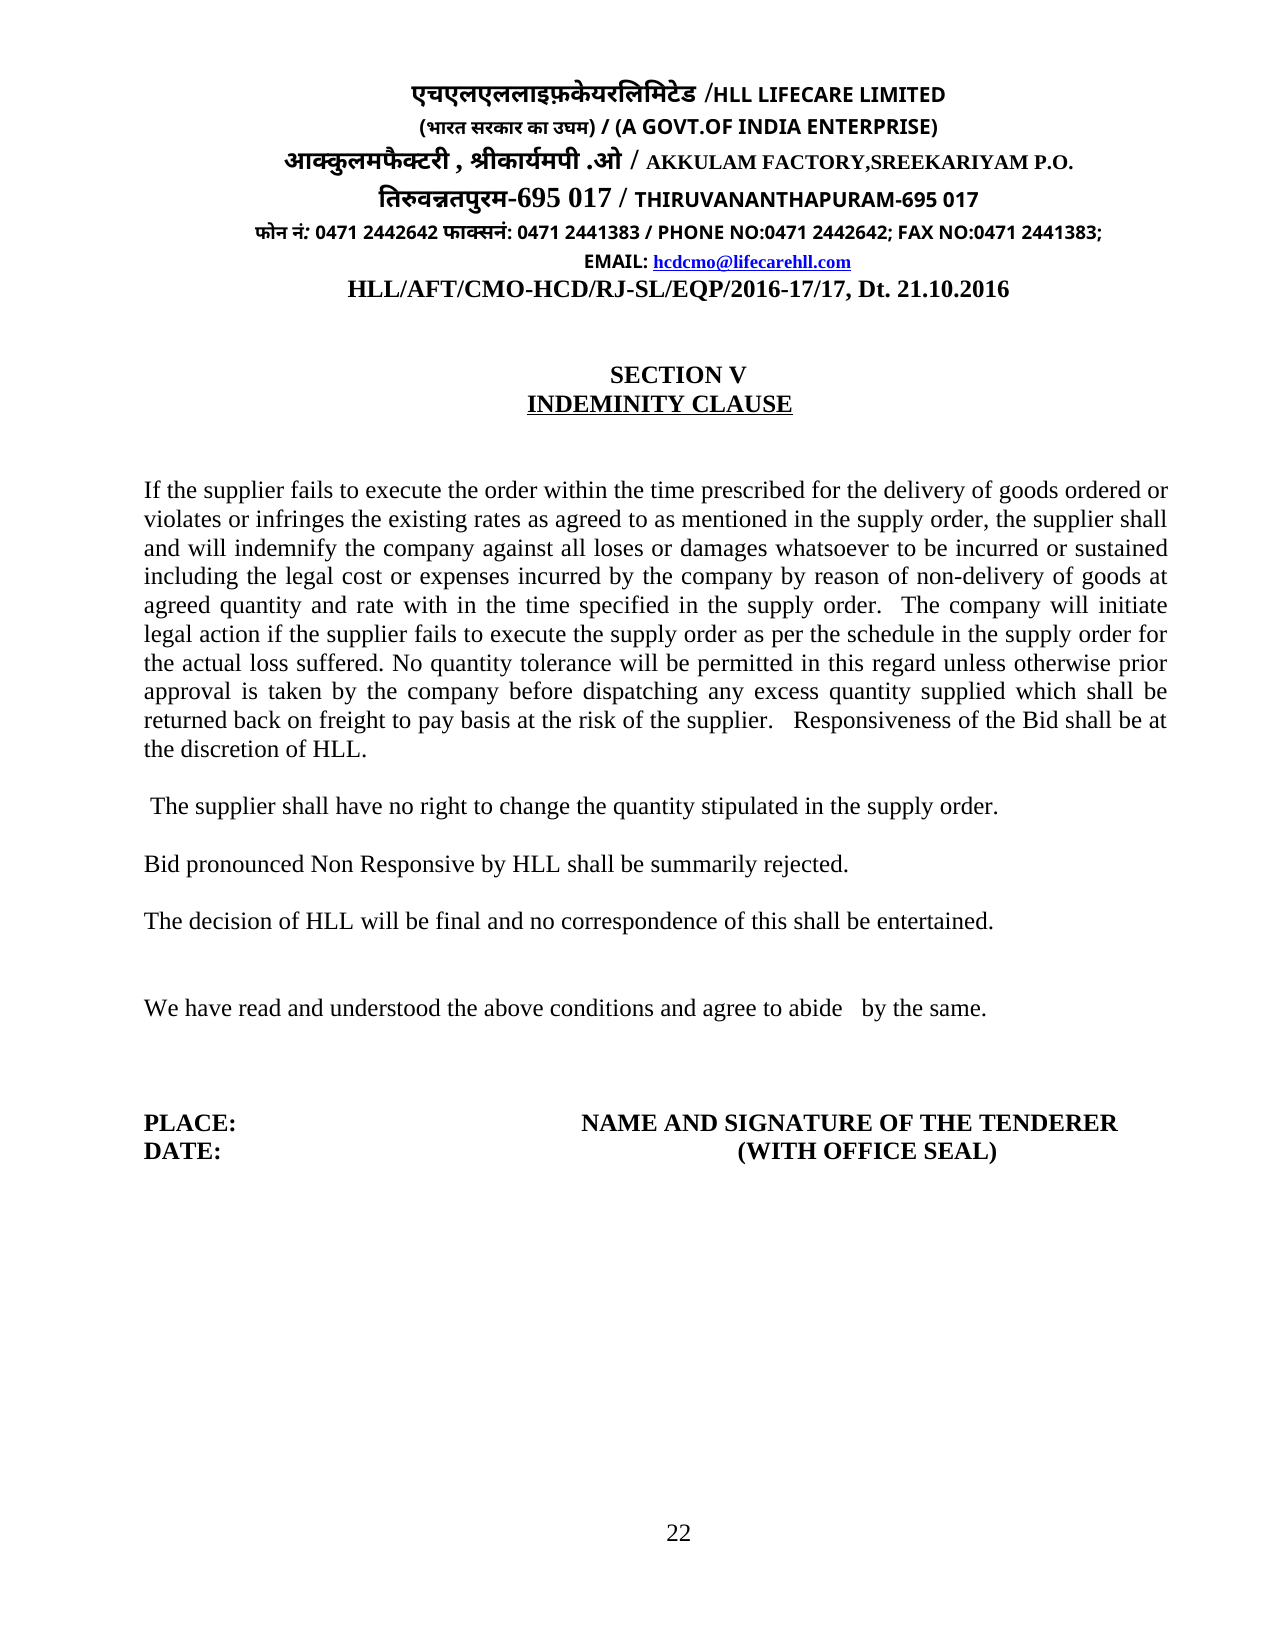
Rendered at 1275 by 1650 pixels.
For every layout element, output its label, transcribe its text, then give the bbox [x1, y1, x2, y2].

text SECTION V [131, 360, 1226, 389]
text INDEMINITY CLAUSE [150, 389, 1169, 418]
text The decision of HLL will be final and no correspondence of this shall be entertained. [144, 906, 1226, 935]
text DATE: (WITH OFFICE SEAL) [144, 1136, 1226, 1165]
text If the supplier fails to execute the order within the time prescribed for the delivery of goods ordered or violates or infringes the existing rates as agreed to as mentioned in the supply order, the supplier shall and will indemnify the company against all loses or damages whatsoever to be incurred or sustained including the legal cost or expenses incurred by the company by reason of non-delivery of goods at agreed quantity and rate with in the time specified in the supply order. The company will initiate legal action if the supplier fails to execute the supply order as per the schedule in the supply order for the actual loss suffered. No quantity tolerance will be permitted in this regard unless otherwise prior approval is taken by the company before dispatching any excess quantity supplied which shall be returned back on freight to pay basis at the risk of the supplier. Responsiveness of the Bid shall be at the discretion of HLL. [144, 475, 1169, 763]
text We have read and understood the above conditions and agree to abide by the same. [144, 993, 1226, 1021]
text Bid pronounced Non Responsive by HLL shall be summarily rejected. [144, 849, 1226, 878]
text The supplier shall have no right to change the quantity stipulated in the supply order. [144, 791, 1226, 820]
text PLACE: NAME AND SIGNATURE OF THE TENDERER [144, 1108, 1169, 1136]
